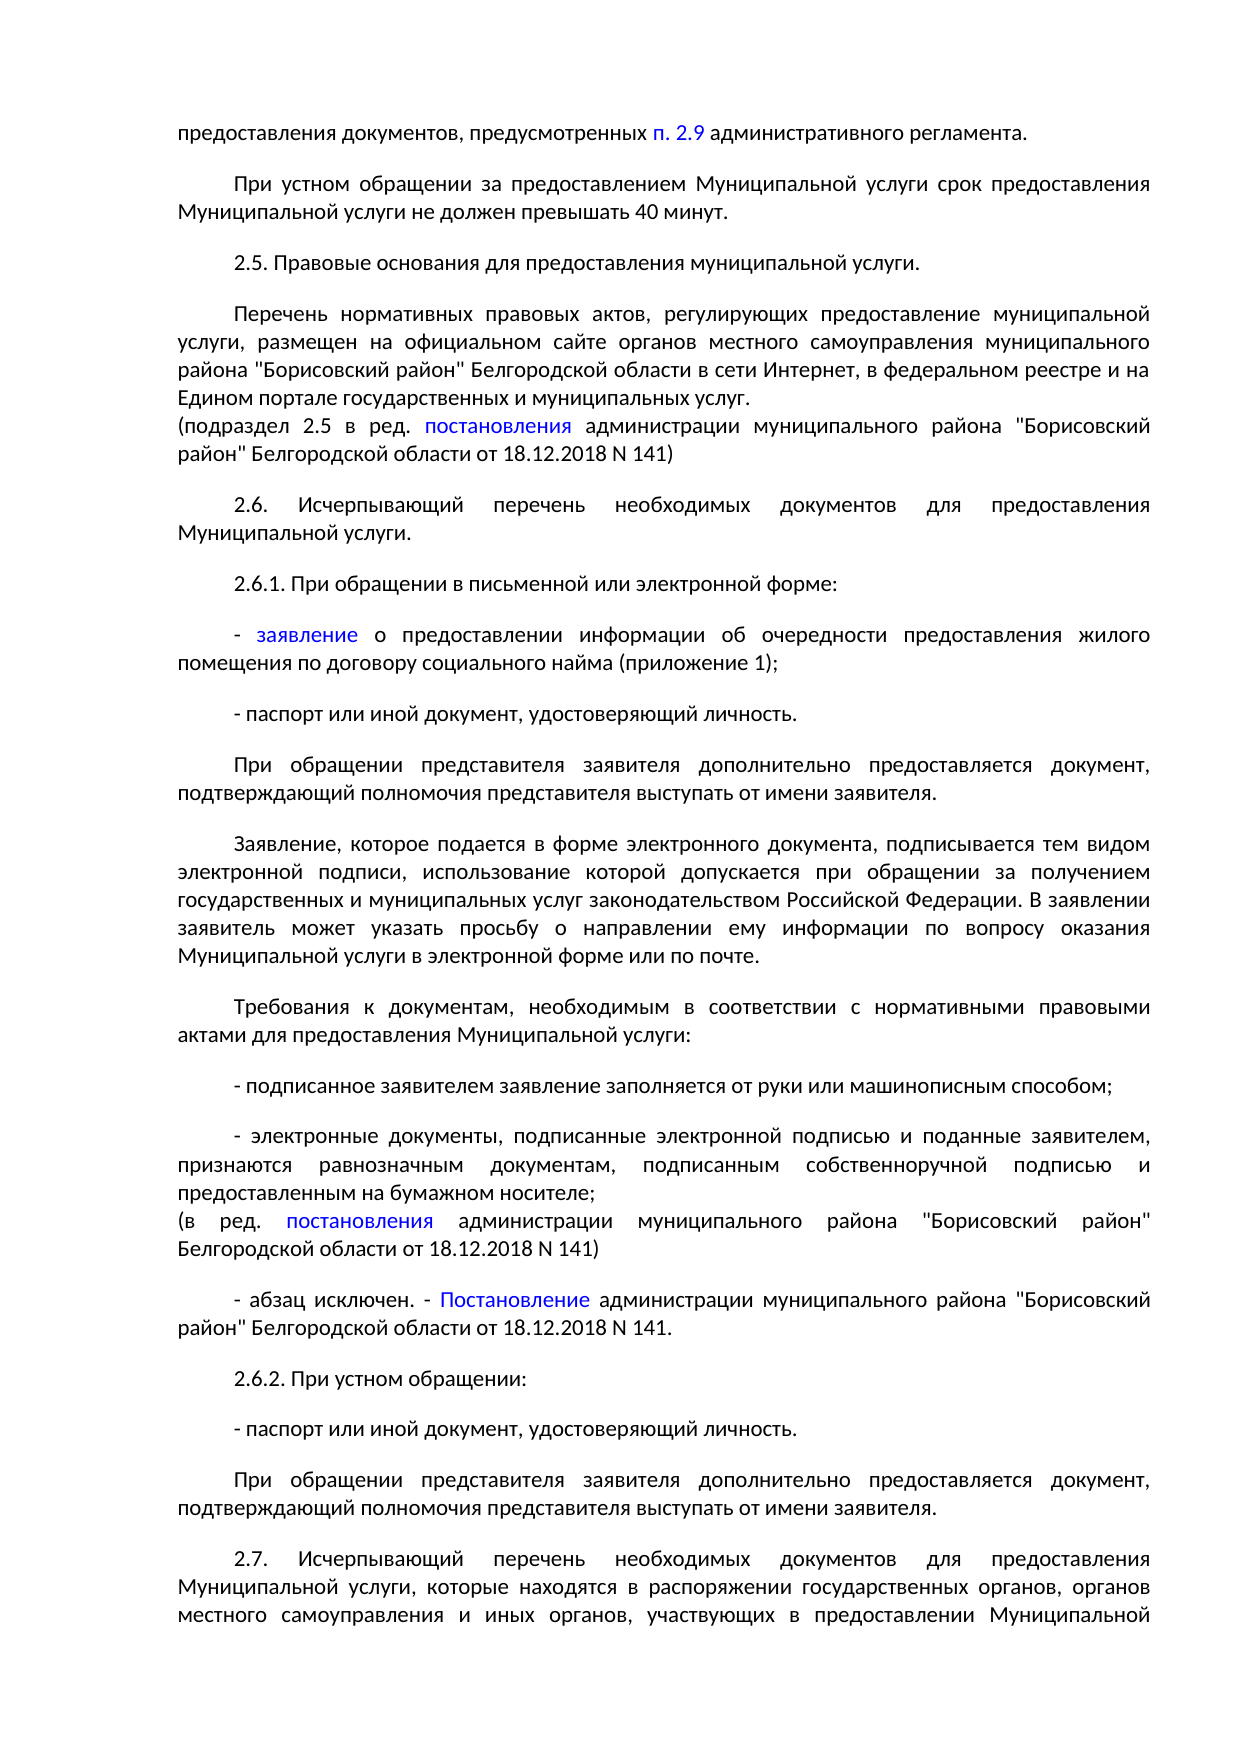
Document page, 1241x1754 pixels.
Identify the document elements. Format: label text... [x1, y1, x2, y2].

text - паспорт или иной документ, удостоверяющий личность. [177, 1414, 1152, 1443]
text (в ред. постановления администрации муниципального района "Борисовский район" Белгородской области от 18.12.2018 N 141) [177, 1206, 1152, 1262]
text - абзац исключен. - Постановление администрации муниципального района "Борисовский район" Белгородской области от 18.12.2018 N 141. [177, 1285, 1152, 1341]
text При устном обращении за предоставлением Муниципальной услуги срок предоставления Муниципальной услуги не должен превышать 40 минут. [177, 169, 1152, 225]
text Требования к документам, необходимым в соответствии с нормативными правовыми актами для предоставления Муниципальной услуги: [177, 992, 1152, 1048]
text - паспорт или иной документ, удостоверяющий личность. [177, 699, 1152, 727]
text - подписанное заявителем заявление заполняется от руки или машинописным способом; [177, 1071, 1152, 1099]
text Перечень нормативных правовых актов, регулирующих предоставление муниципальной услуги, размещен на официальном сайте органов местного самоуправления муниципального района "Борисовский район" Белгородской области в сети Интернет, в федеральном реестре и на Едином портале государственных и муниципальных услуг. [177, 299, 1152, 411]
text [177, 1544, 1152, 1628]
text 2.6.2. При устном обращении: [177, 1364, 1152, 1392]
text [177, 118, 1152, 146]
text При обращении представителя заявителя дополнительно предоставляется документ, подтверждающий полномочия представителя выступать от имени заявителя. [177, 750, 1152, 806]
text (подраздел 2.5 в ред. постановления администрации муниципального района "Борисовский район" Белгородской области от 18.12.2018 N 141) [177, 411, 1152, 467]
text Заявление, которое подается в форме электронного документа, подписывается тем видом электронной подписи, использование которой допускается при обращении за получением государственных и муниципальных услуг законодательством Российской Федерации. В заявлении заявитель может указать просьбу о направлении ему информации по вопросу оказания Муниципальной услуги в электронной форме или по почте. [177, 829, 1152, 969]
text - заявление о предоставлении информации об очередности предоставления жилого помещения по договору социального найма (приложение 1); [177, 620, 1152, 676]
text При обращении представителя заявителя дополнительно предоставляется документ, подтверждающий полномочия представителя выступать от имени заявителя. [177, 1466, 1152, 1522]
text 2.5. Правовые основания для предоставления муниципальной услуги. [177, 248, 1152, 276]
text 2.6. Исчерпывающий перечень необходимых документов для предоставления Муниципальной услуги. [177, 490, 1152, 546]
text - электронные документы, подписанные электронной подписью и поданные заявителем, признаются равнозначным документам, подписанным собственноручной подписью и предоставленным на бумажном носителе; [177, 1122, 1152, 1206]
text 2.6.1. При обращении в письменной или электронной форме: [177, 569, 1152, 597]
